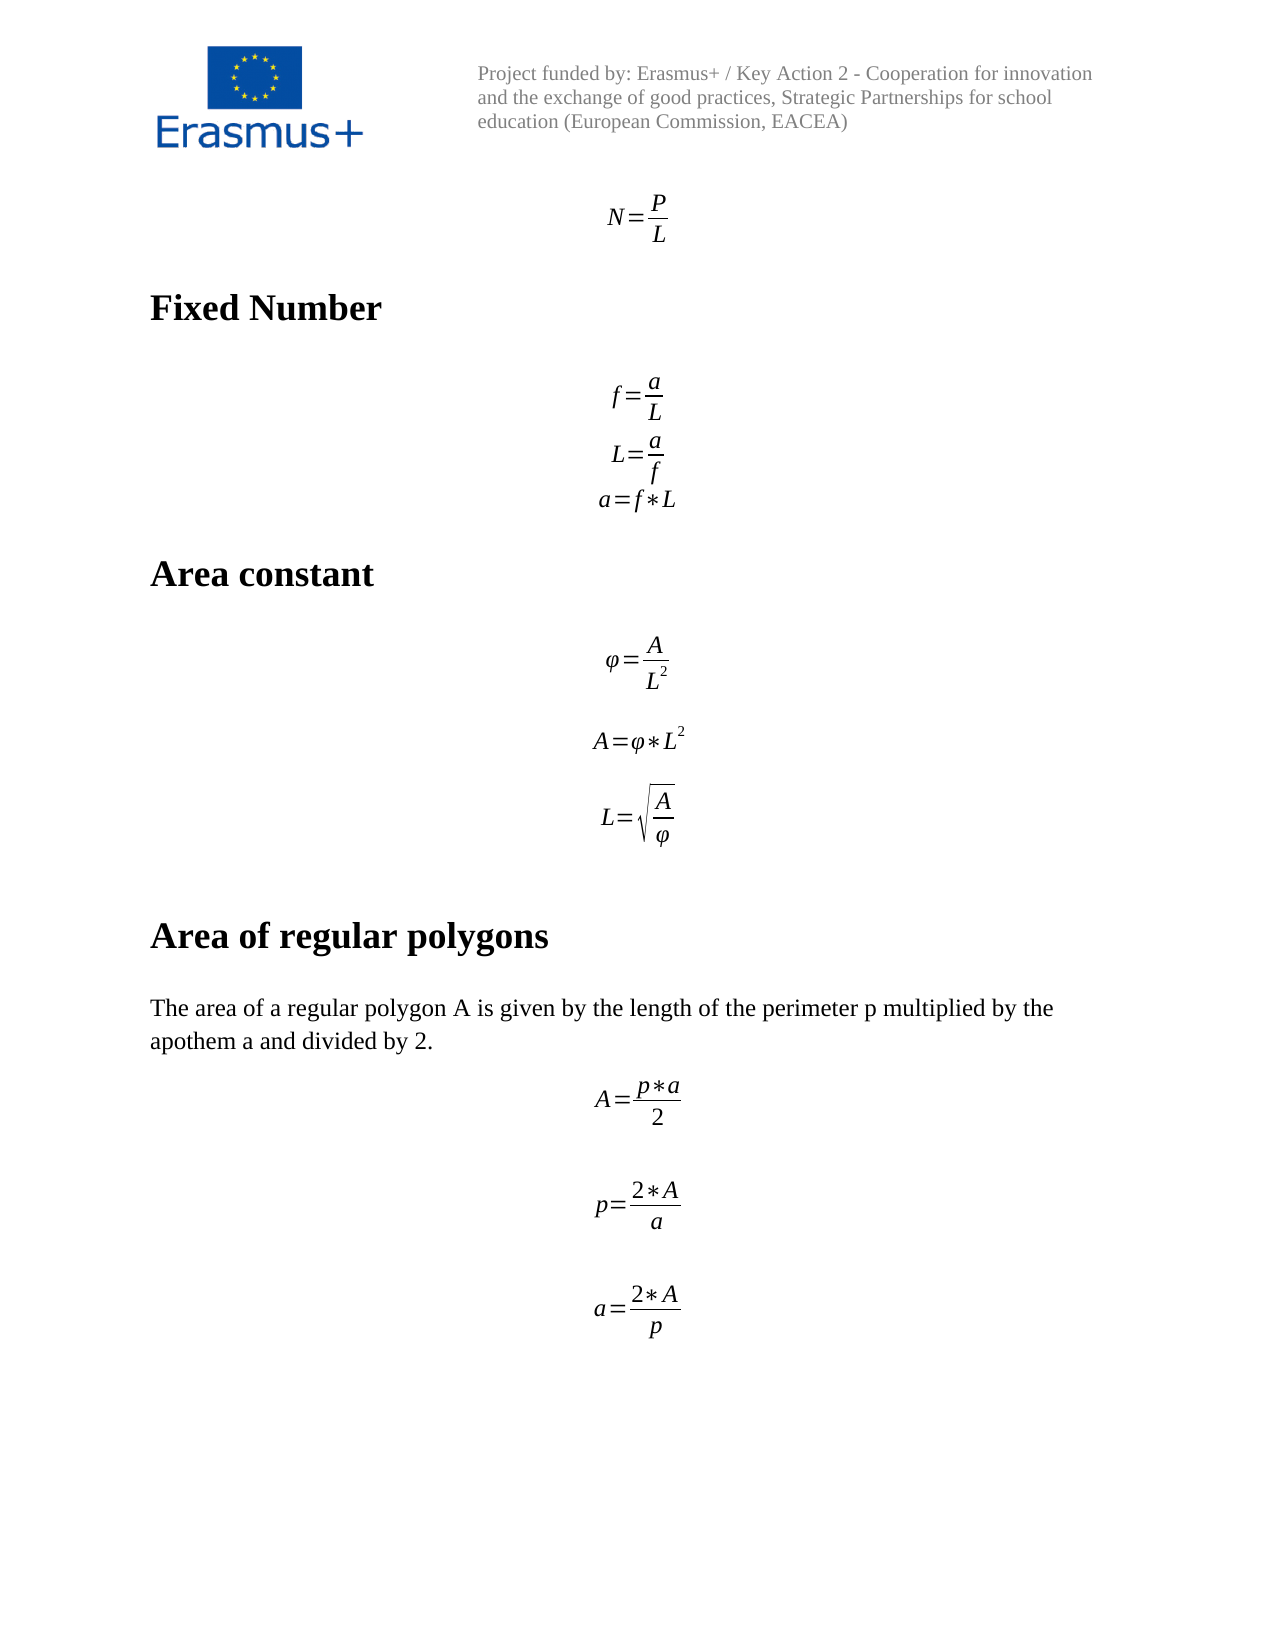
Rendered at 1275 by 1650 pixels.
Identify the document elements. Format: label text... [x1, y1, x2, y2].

subtitle Fixed Number [150, 286, 1125, 329]
subtitle Area constant [150, 551, 1125, 594]
text The area of a regular polygon A is given by the length of the perimeter p multiplied by the apothem a and divided by 2. [150, 993, 1125, 1055]
subtitle Area of regular polygons [150, 913, 1125, 956]
picture [150, 28, 366, 150]
